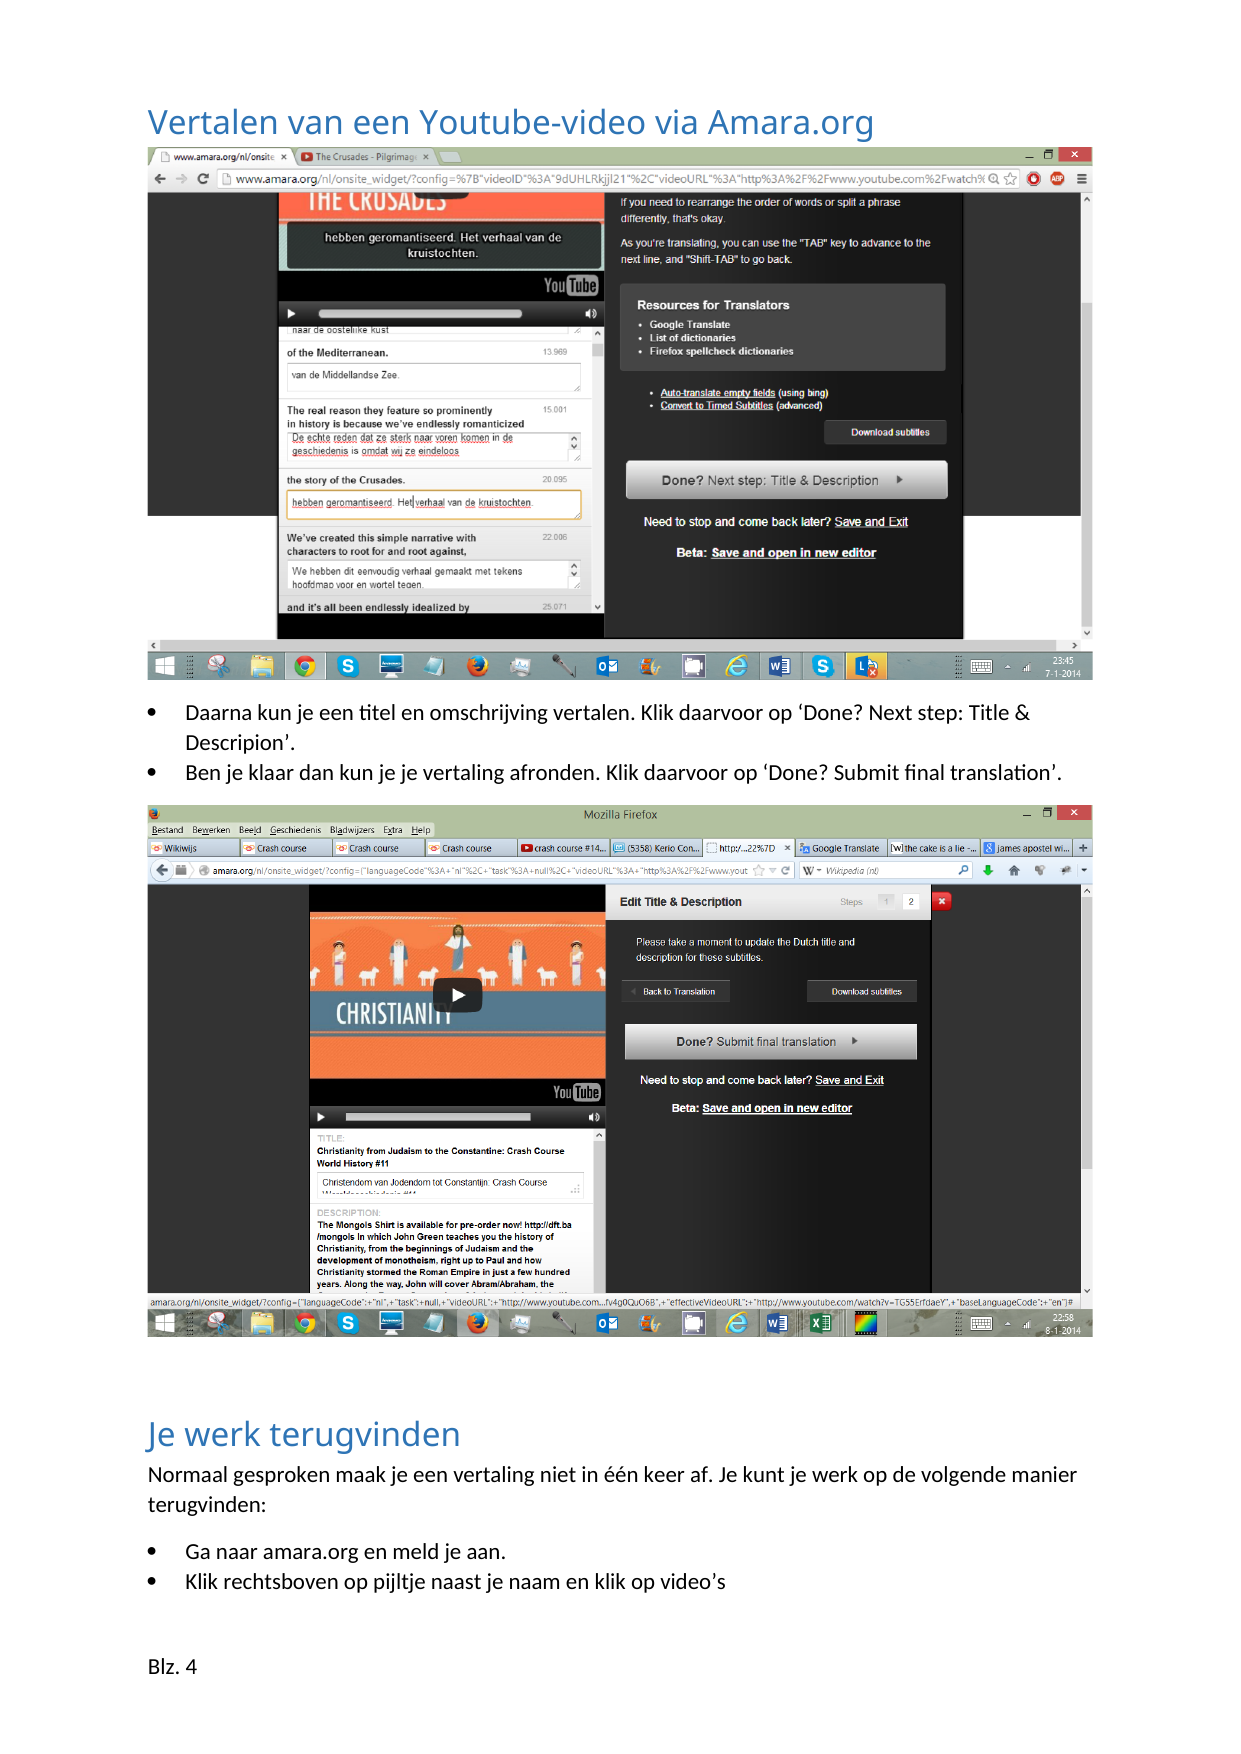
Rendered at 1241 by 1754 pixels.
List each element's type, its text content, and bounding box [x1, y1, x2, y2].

list Daarna kun je een titel en omschrijving vertalen. Klik daarvoor op ‘Done? Next step: Title & Descripion’. [148, 698, 1093, 756]
text Normaal gesproken maak je een vertaling niet in één keer af. Je kunt je werk op de volgende manier terugvinden: [148, 1460, 1093, 1518]
list Ga naar amara.org en meld je aan. [148, 1537, 1093, 1565]
picture [147, 147, 1093, 680]
list Ben je klaar dan kun je je vertaling afronden. Klik daarvoor op ‘Done? Submit final translation’. [148, 758, 1093, 786]
picture [147, 805, 1093, 1337]
subtitle Je werk terugvinden [148, 1411, 1093, 1456]
list Klik rechtsboven op pijltje naast je naam en klik op video’s [148, 1567, 1093, 1595]
